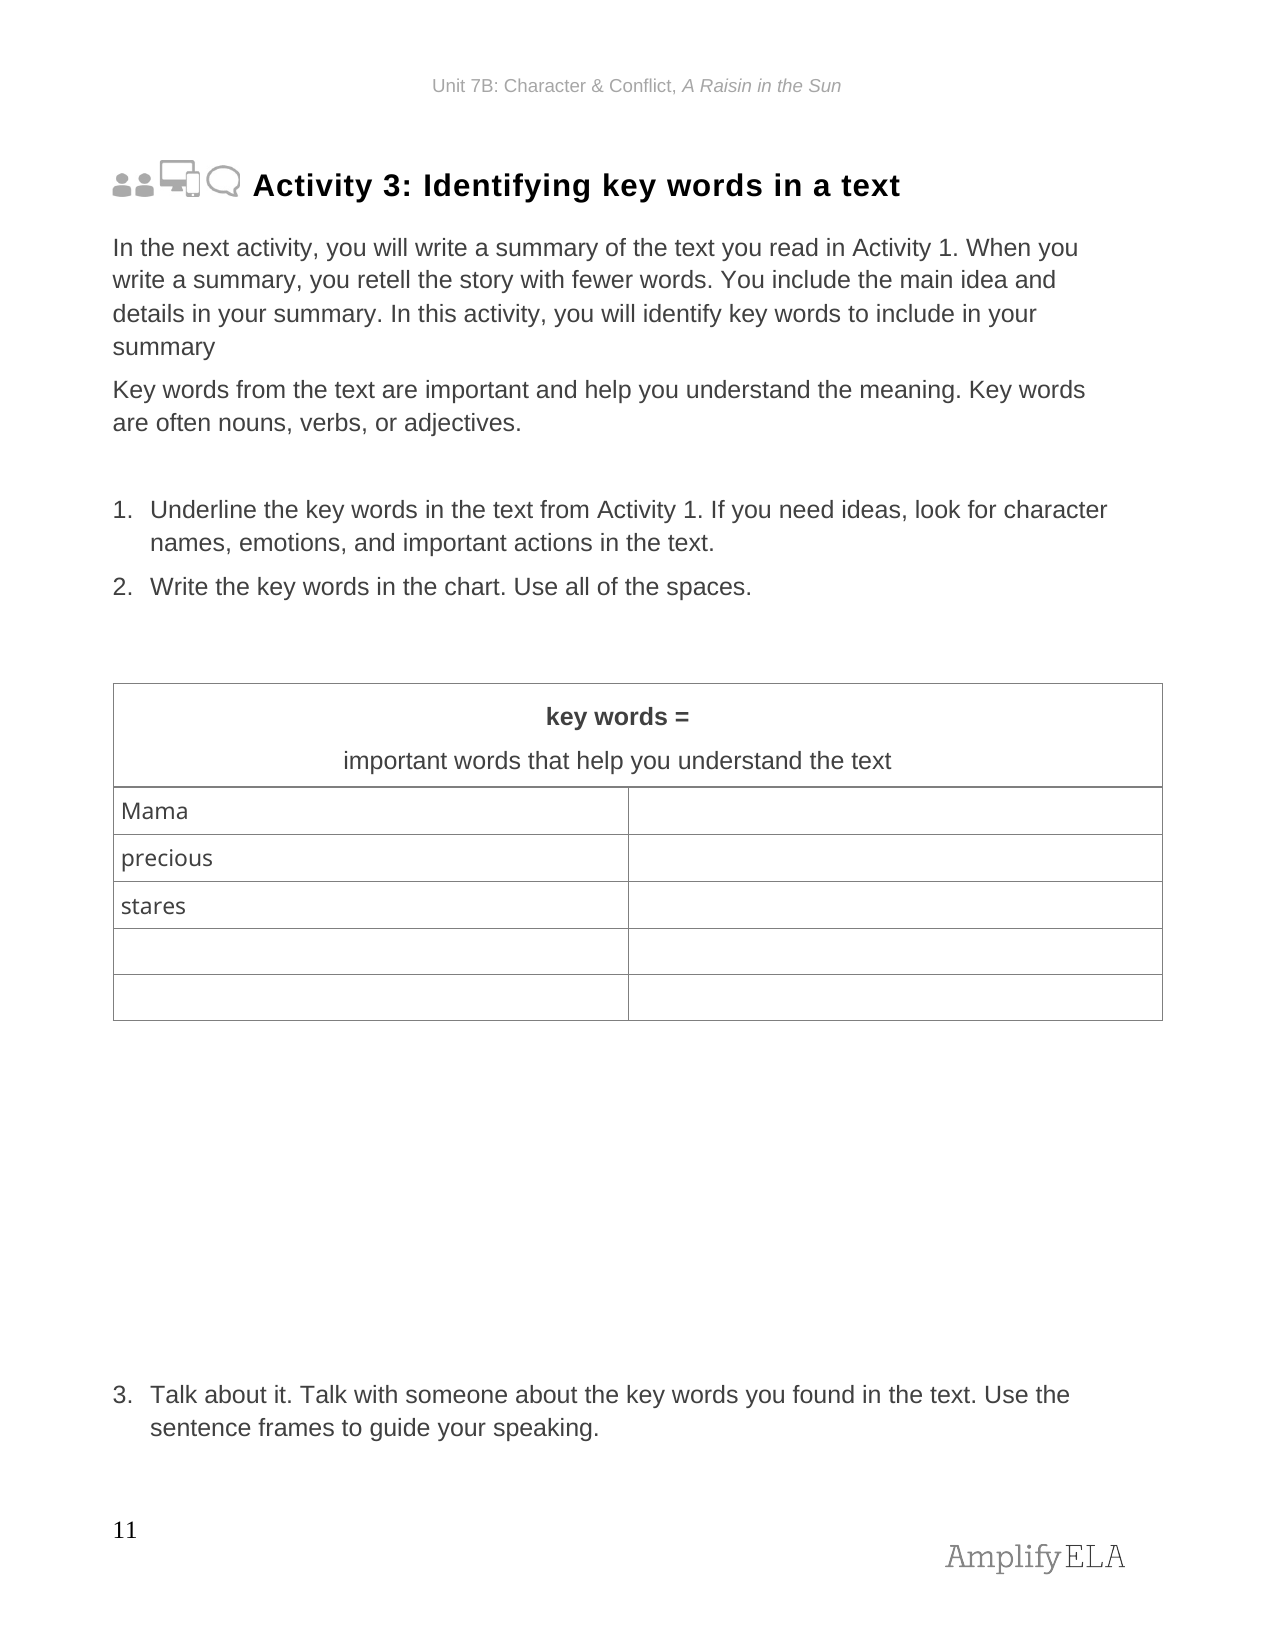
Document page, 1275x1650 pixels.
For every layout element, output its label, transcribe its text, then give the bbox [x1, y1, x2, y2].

table_cell [114, 975, 628, 1020]
list Underline the key words in the text from Activity 1. If you need ideas, look for character names, emotions, and important actions in the text. [112, 495, 1162, 557]
table_cell [114, 929, 628, 974]
table_cell [629, 835, 1162, 881]
picture [206, 165, 240, 197]
picture [945, 1544, 1125, 1575]
table_cell stares [114, 882, 628, 928]
table_cell precious [114, 835, 628, 881]
text Activity 3: Identifying key words in a text [112, 161, 1162, 203]
text Write the key words in the chart. Use all of the spaces. [112, 572, 1162, 601]
table_cell [629, 788, 1162, 834]
table_cell [629, 975, 1162, 1020]
table_header key words = important words that help you understand the text [114, 684, 1162, 786]
text In the next activity, you will write a summary of the text you read in Activity 1. When you write a summary, you retell the story with fewer words. You include the main idea and details in your summary. In this activity, you will identify key words to include in your summary [112, 232, 1122, 360]
text Talk about it. Talk with someone about the key words you found in the text. Use the sentence frames to guide your speaking. [112, 1380, 1162, 1442]
text Key words from the text are important and help you understand the meaning. Key words are often nouns, verbs, or adjectives. [112, 375, 1122, 437]
table_cell [629, 929, 1162, 974]
table_cell [629, 882, 1162, 928]
picture [159, 160, 200, 197]
picture [112, 173, 154, 197]
table_cell Mama [114, 788, 628, 834]
